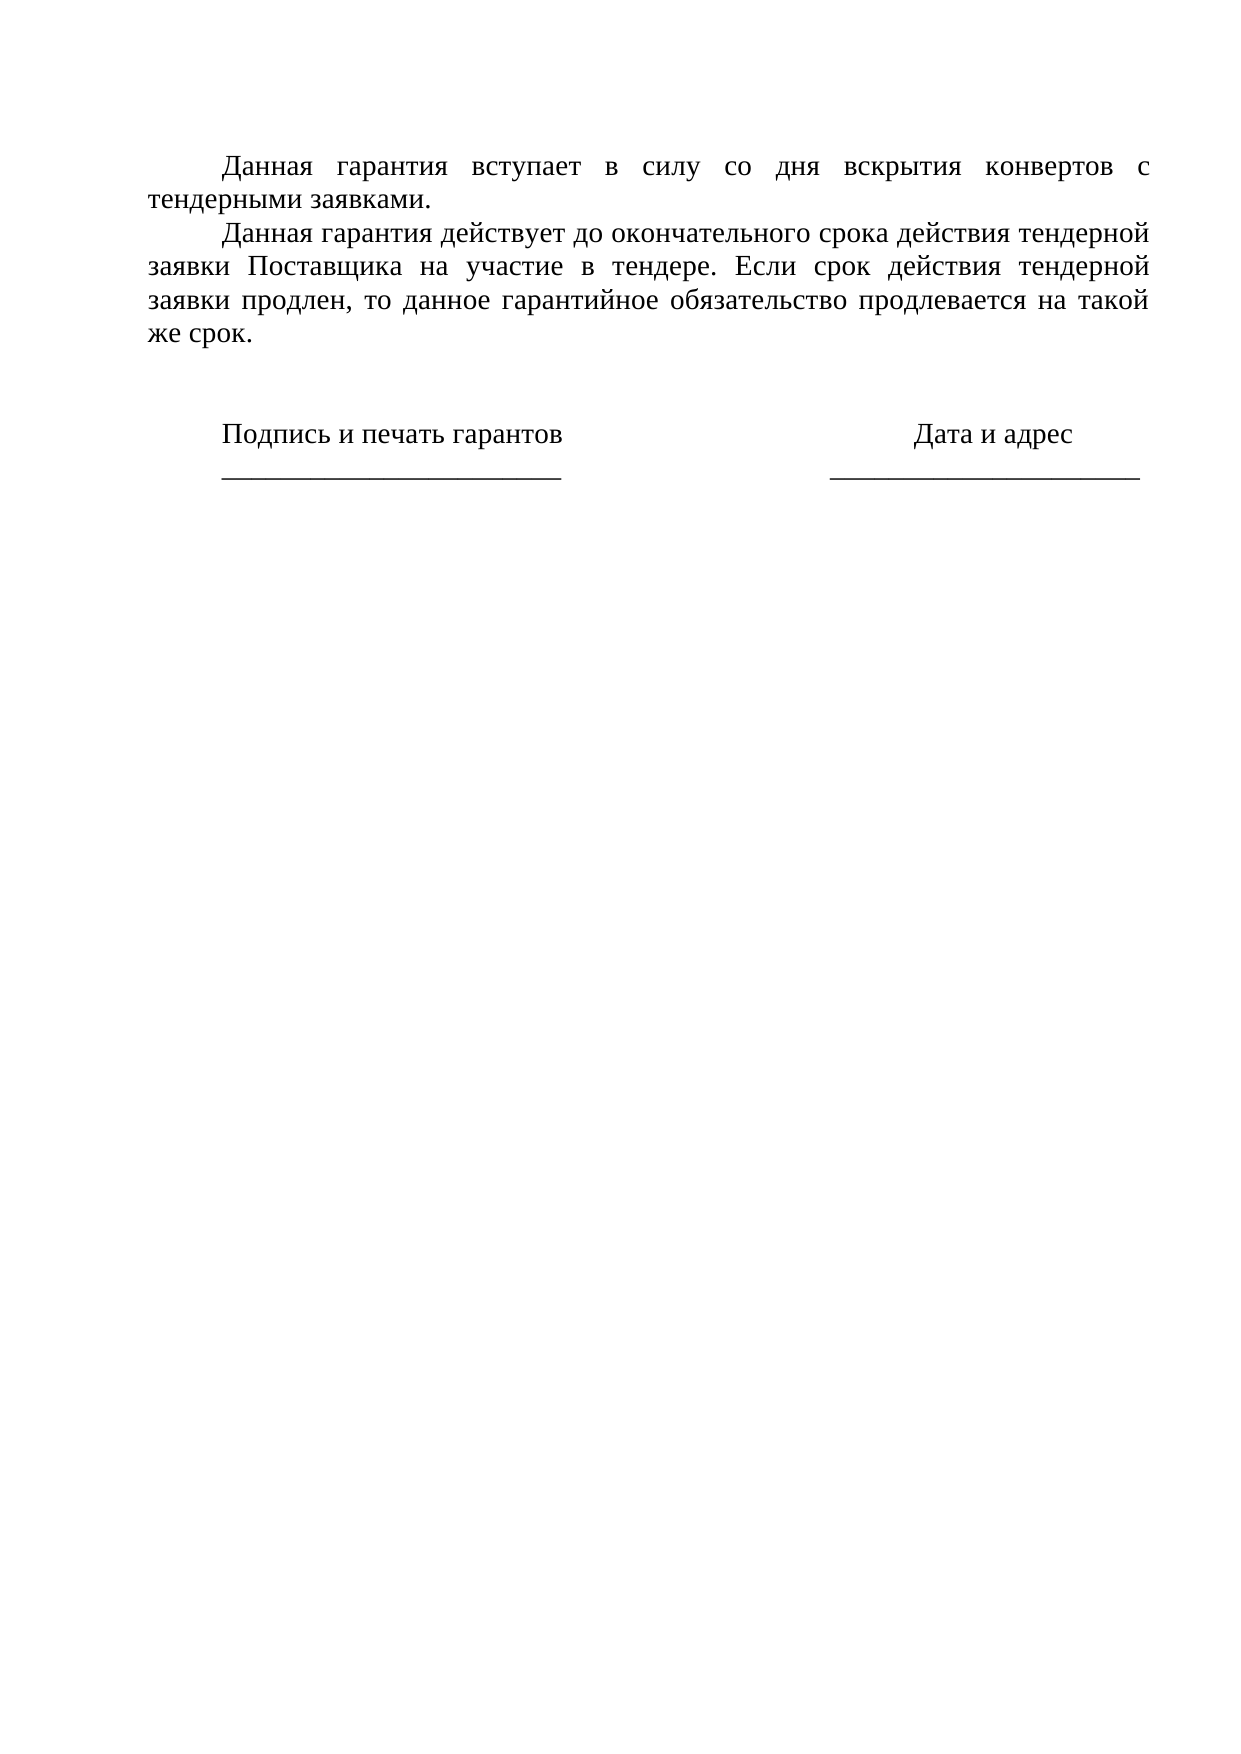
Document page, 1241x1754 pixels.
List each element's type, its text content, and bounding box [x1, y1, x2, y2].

text Данная гарантия вступает в силу со дня вскрытия конвертов с тендерными заявками. [148, 148, 1152, 215]
text Данная гарантия действует до окончательного срока действия тендерной заявки Поставщика на участие в тендере. Если срок действия тендерной заявки продлен, то данное гарантийное обязательство продлевается на такой же срок. [148, 215, 1152, 349]
text _______________________ _____________________ [148, 449, 1152, 483]
text Подпись и печать гарантов Дата и адрес [148, 416, 1152, 449]
